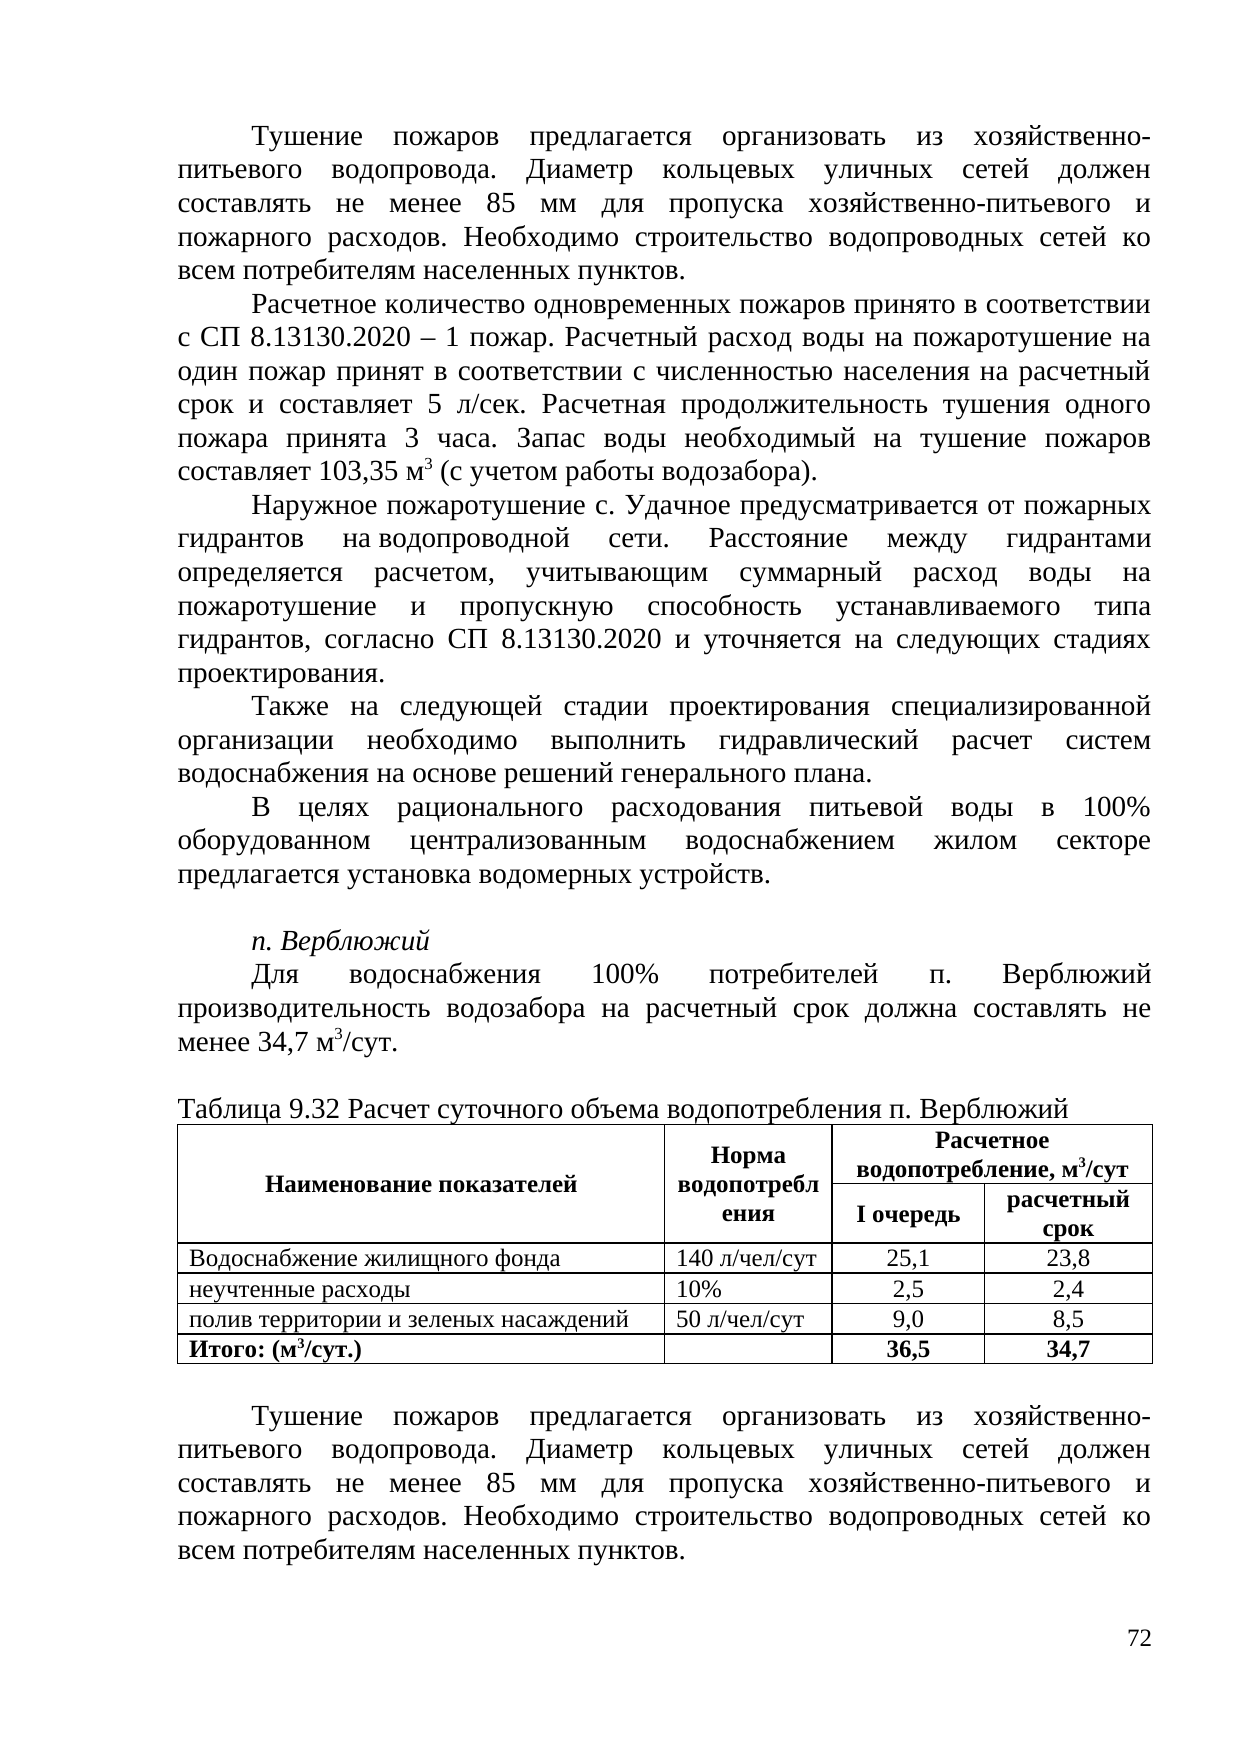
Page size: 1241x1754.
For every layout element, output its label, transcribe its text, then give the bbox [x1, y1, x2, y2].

table_cell 140 л/чел/сут [665, 1244, 831, 1272]
text В целях рационального расходования питьевой воды в 100% оборудованном централизованным водоснабжением жилом секторе предлагается установка водомерных устройств. [177, 789, 1152, 889]
text Наружное пожаротушение с. Удачное предусматривается от пожарных гидрантов на водопроводной сети. Расстояние между гидрантами определяется расчетом, учитывающим суммарный расход воды на пожаротушение и пропускную способность устанавливаемого типа гидрантов, согласно СП 8.13130.2020 и уточняется на следующих стадиях проектирования. [177, 487, 1152, 688]
text п. Верблюжий [177, 923, 1152, 957]
table_cell полив территории и зеленых насаждений [178, 1304, 664, 1333]
table_cell 2,4 [985, 1274, 1152, 1303]
table_cell I очередь [833, 1184, 984, 1242]
table_header Норма водопотребления [665, 1125, 831, 1242]
table_header Наименование показателей [178, 1125, 664, 1242]
table_cell расчетный срок [985, 1184, 1152, 1242]
text Расчетное количество одновременных пожаров принято в соответствии с СП 8.13130.2020 – 1 пожар. Расчетный расход воды на пожаротушение на один пожар принят в соответствии с численностью населения на расчетный срок и составляет 5 л/сек. Расчетная продолжительность тушения одного пожара принята 3 часа. Запас воды необходимый на тушение пожаров составляет 103,35 м3 (с учетом работы водозабора). [177, 286, 1152, 487]
table_cell неучтенные расходы [178, 1274, 664, 1303]
text Также на следующей стадии проектирования специализированной организации необходимо выполнить гидравлический расчет систем водоснабжения на основе решений генерального плана. [177, 688, 1152, 789]
table_cell 36,5 [833, 1335, 984, 1363]
text Тушение пожаров предлагается организовать из хозяйственно-питьевого водопровода. Диаметр кольцевых уличных сетей должен составлять не менее 85 мм для пропуска хозяйственно-питьевого и пожарного расходов. Необходимо строительство водопроводных сетей ко всем потребителям населенных пунктов. [177, 1398, 1152, 1566]
table_cell Итого: (м3/сут.) [178, 1335, 664, 1363]
table_cell 2,5 [833, 1274, 984, 1303]
table_cell 8,5 [985, 1304, 1152, 1333]
table_header Расчетное водопотребление, м3/сут [833, 1125, 1152, 1183]
text Для водоснабжения 100% потребителей п. Верблюжий производительность водозабора на расчетный срок должна составлять не менее 34,7 м3/сут. [177, 957, 1152, 1057]
table_cell 50 л/чел/сут [665, 1304, 831, 1333]
text Тушение пожаров предлагается организовать из хозяйственно-питьевого водопровода. Диаметр кольцевых уличных сетей должен составлять не менее 85 мм для пропуска хозяйственно-питьевого и пожарного расходов. Необходимо строительство водопроводных сетей ко всем потребителям населенных пунктов. [177, 118, 1152, 286]
table_cell 10% [665, 1274, 831, 1303]
table_cell Водоснабжение жилищного фонда [178, 1244, 664, 1272]
table_cell 34,7 [985, 1335, 1152, 1363]
table_cell 9,0 [833, 1304, 984, 1333]
table_cell [665, 1335, 831, 1363]
table_cell 23,8 [985, 1244, 1152, 1272]
table_cell 25,1 [833, 1244, 984, 1272]
